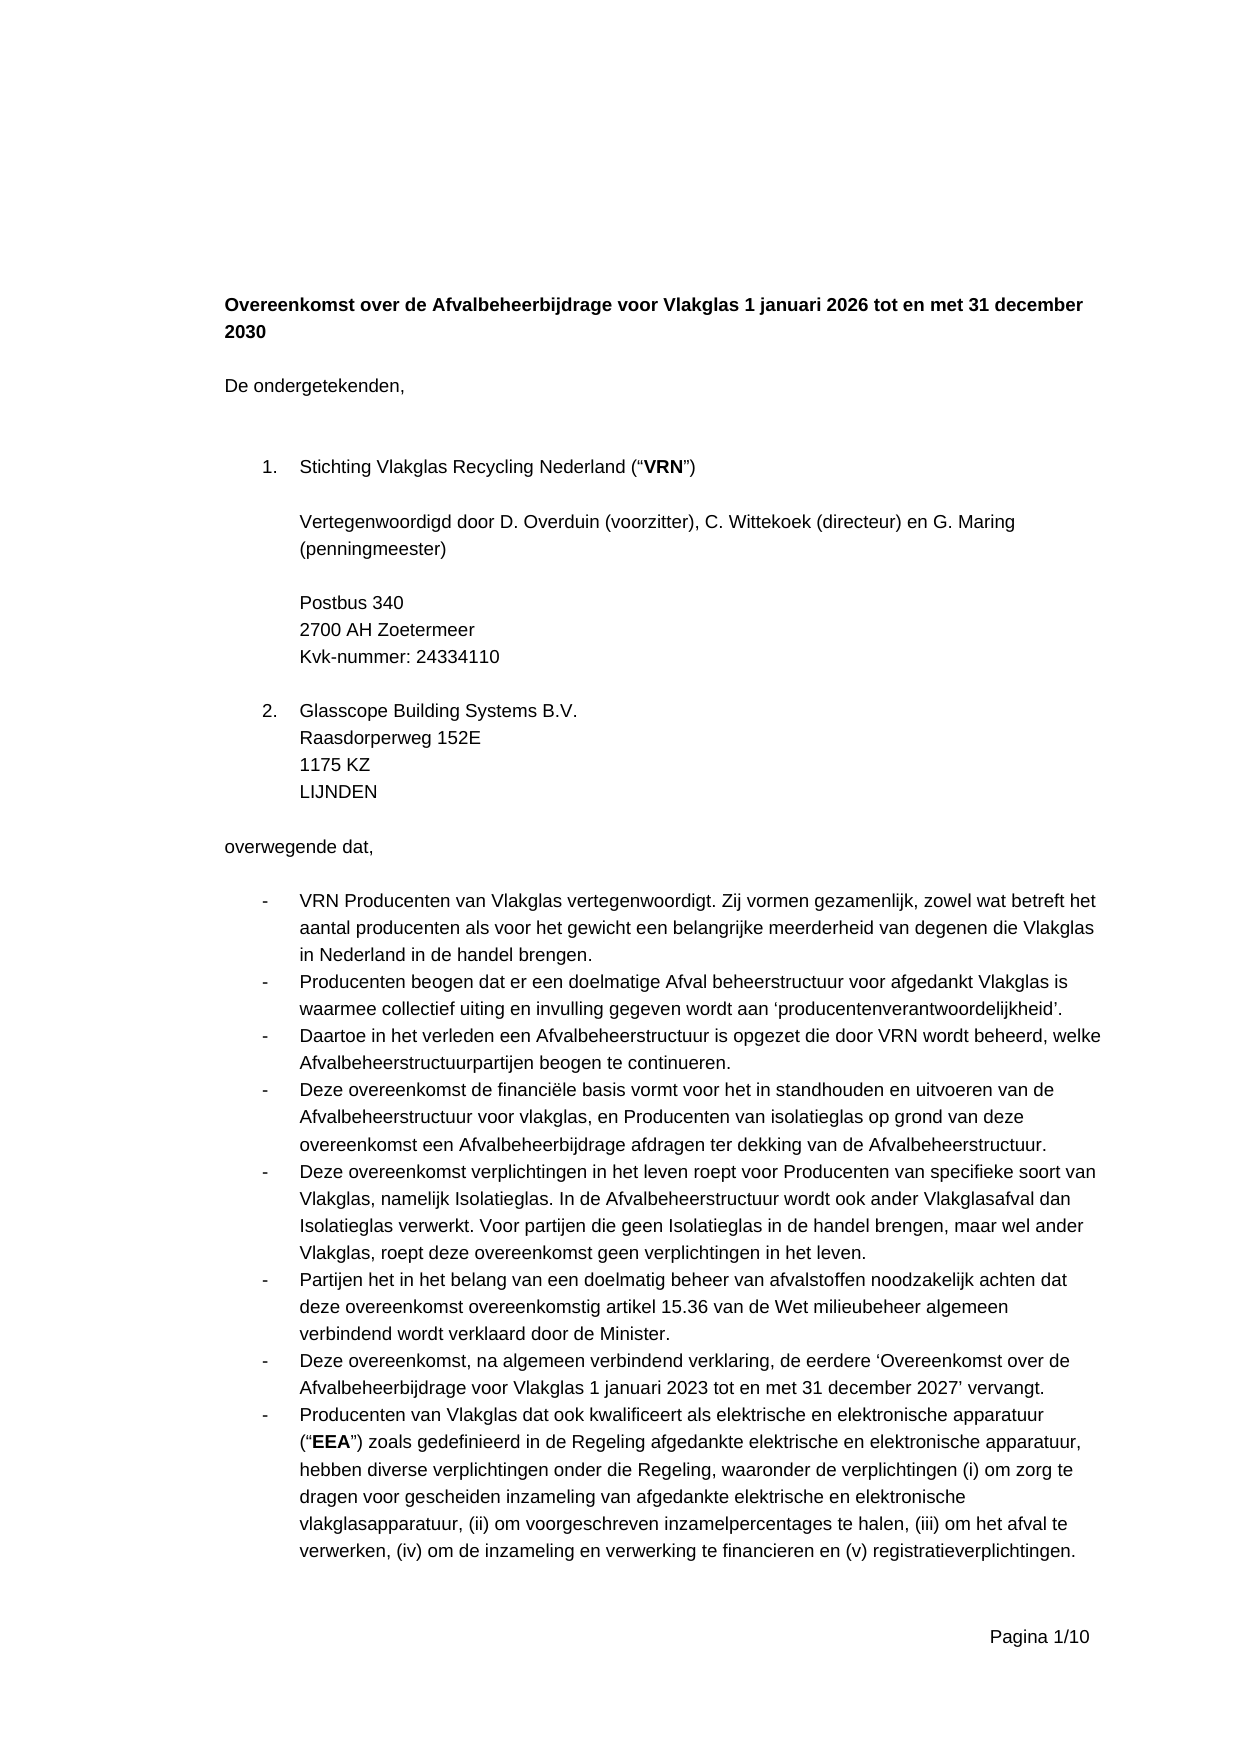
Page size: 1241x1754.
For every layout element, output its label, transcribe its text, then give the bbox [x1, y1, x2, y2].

list Partijen het in het belang van een doelmatig beheer van afvalstoffen noodzakelijk achten dat deze overeenkomst overeenkomstig artikel 15.36 van de Wet milieubeheer algemeen verbindend wordt verklaard door de Minister. [262, 1263, 1103, 1344]
list Daartoe in het verleden een Afvalbeheerstructuur is opgezet die door VRN wordt beheerd, welke Afvalbeheerstructuurpartijen beogen te continueren. [262, 1019, 1103, 1074]
text De ondergetekenden, [224, 369, 1103, 397]
list Producenten beogen dat er een doelmatige Afval beheerstructuur voor afgedankt Vlakglas is waarmee collectief uiting en invulling gegeven wordt aan ‘producentenverantwoordelijkheid’. [262, 965, 1103, 1019]
list Deze overeenkomst verplichtingen in het leven roept voor Producenten van specifieke soort van Vlakglas, namelijk Isolatieglas. In de Afvalbeheerstructuur wordt ook ander Vlakglasafval dan Isolatieglas verwerkt. Voor partijen die geen Isolatieglas in de handel brengen, maar wel ander Vlakglas, roept deze overeenkomst geen verplichtingen in het leven. [262, 1155, 1103, 1263]
list Raasdorperweg 152E 1175 KZ LIJNDEN [299, 722, 1103, 803]
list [262, 1399, 1103, 1561]
text Vertegenwoordigd door D. Overduin (voorzitter), C. Wittekoek (directeur) en G. Maring (penningmeester) [299, 505, 1103, 559]
text overwegende dat, [224, 830, 1103, 857]
text Kvk-nummer: 24334110 [299, 640, 1103, 667]
text Overeenkomst over de Afvalbeheerbijdrage voor Vlakglas 1 januari 2026 tot en met 31 december 2030 [224, 288, 1103, 342]
text Postbus 340 [299, 586, 1103, 613]
list Glasscope Building Systems B.V. [262, 694, 1103, 722]
list Deze overeenkomst de financiële basis vormt voor het in standhouden en uitvoeren van de Afvalbeheerstructuur voor vlakglas, en Producenten van isolatieglas op grond van deze overeenkomst een Afvalbeheerbijdrage afdragen ter dekking van de Afvalbeheerstructuur. [262, 1074, 1103, 1155]
list Stichting Vlakglas Recycling Nederland (“VRN”) [262, 451, 1103, 478]
list Deze overeenkomst, na algemeen verbindend verklaring, de eerdere ‘Overeenkomst over de Afvalbeheerbijdrage voor Vlakglas 1 januari 2023 tot en met 31 december 2027’ vervangt. [262, 1344, 1103, 1399]
list VRN Producenten van Vlakglas vertegenwoordigt. Zij vormen gezamenlijk, zowel wat betreft het aantal producenten als voor het gewicht een belangrijke meerderheid van degenen die Vlakglas in Nederland in de handel brengen. [262, 884, 1103, 965]
text 2700 AH Zoetermeer [299, 613, 1103, 640]
